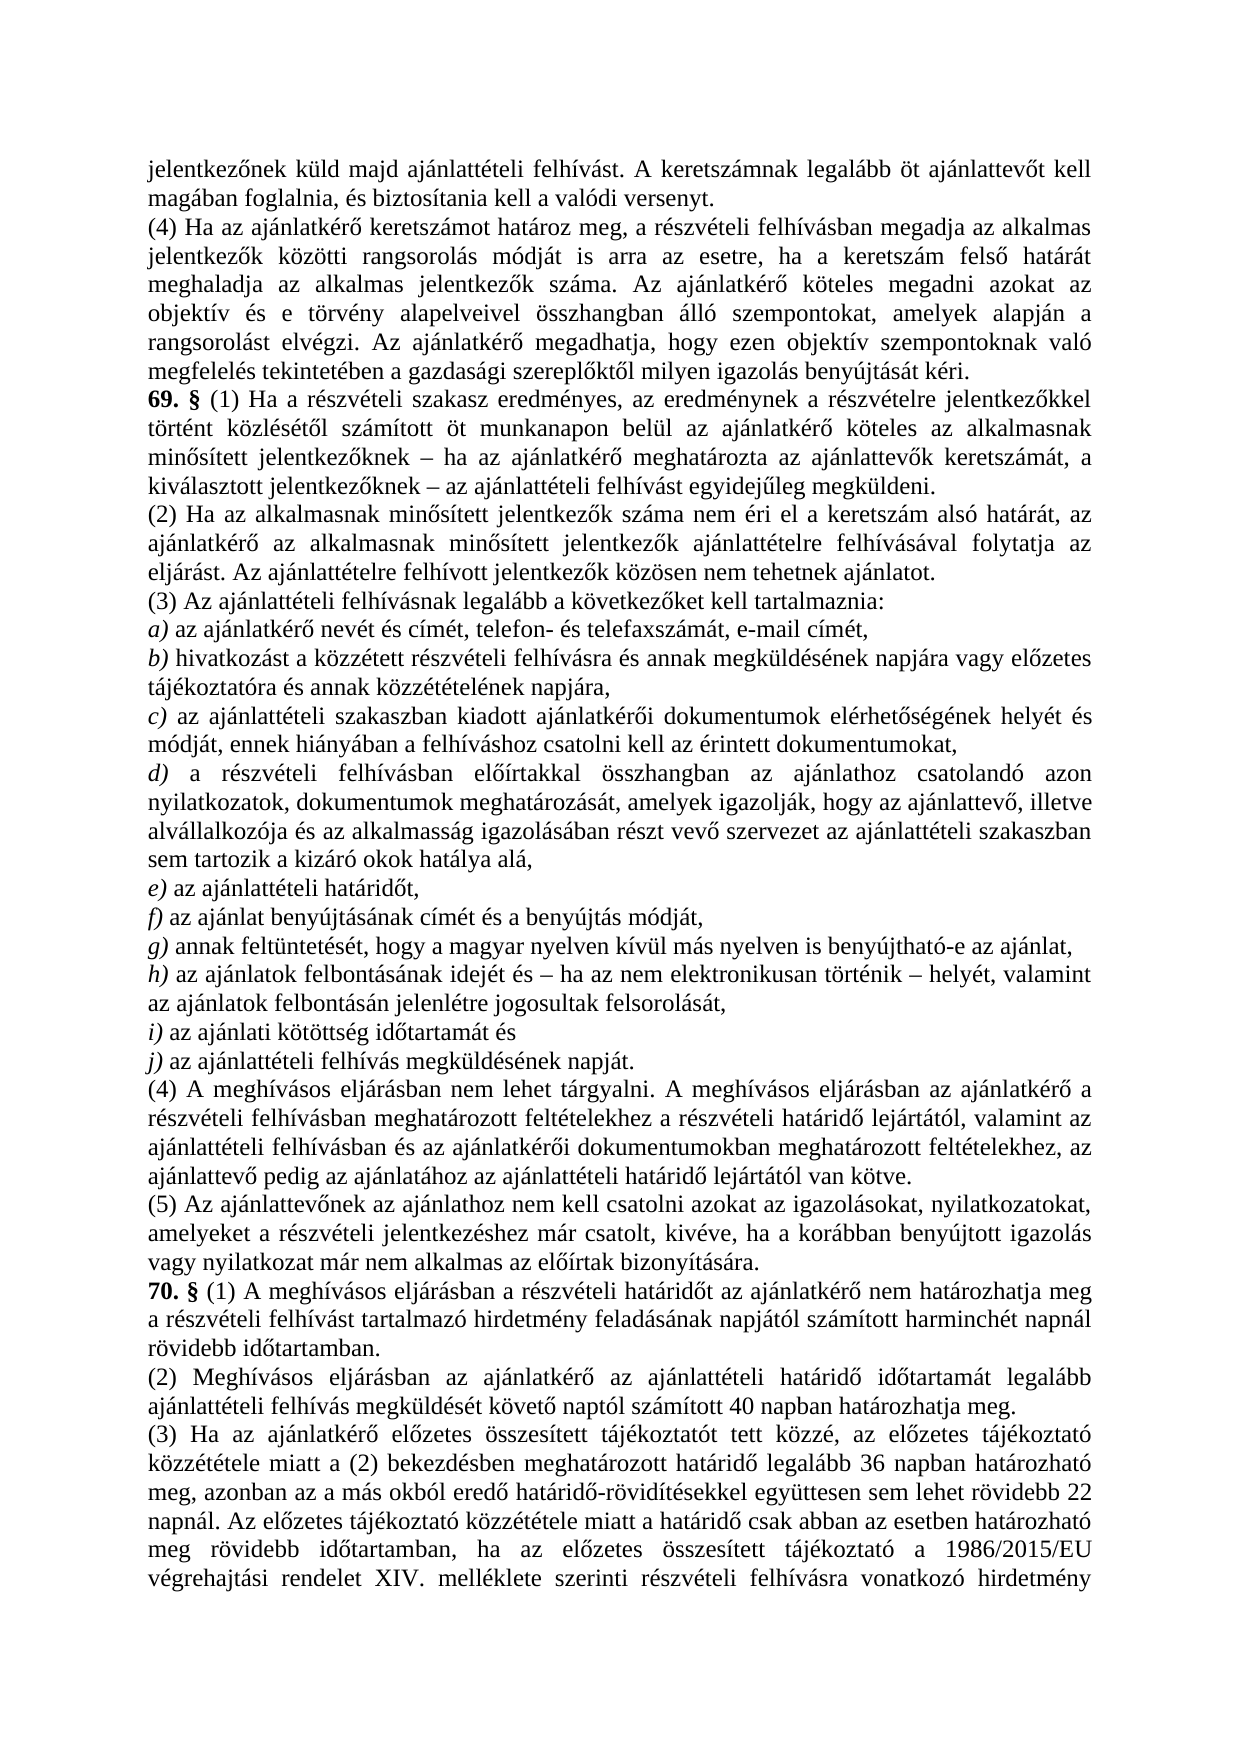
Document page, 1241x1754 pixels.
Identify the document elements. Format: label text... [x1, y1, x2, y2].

text h) az ajánlatok felbontásának idejét és – ha az nem elektronikusan történik – helyét, valamint az ajánlatok felbontásán jelenlétre jogosultak felsorolását, [148, 959, 1093, 1017]
text j) az ajánlattételi felhívás megküldésének napját. [148, 1046, 1093, 1074]
text c) az ajánlattételi szakaszban kiadott ajánlatkérői dokumentumok elérhetőségének helyét és módját, ennek hiányában a felhíváshoz csatolni kell az érintett dokumentumokat, [148, 701, 1093, 758]
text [148, 1419, 1093, 1592]
text (3) Az ajánlattételi felhívásnak legalább a következőket kell tartalmaznia: [148, 586, 1093, 614]
text (5) Az ajánlattevőnek az ajánlathoz nem kell csatolni azokat az igazolásokat, nyilatkozatokat, amelyeket a részvételi jelentkezéshez már csatolt, kivéve, ha a korábban benyújtott igazolás vagy nyilatkozat már nem alkalmas az előírtak bizonyítására. [148, 1189, 1093, 1276]
text i) az ajánlati kötöttség időtartamát és [148, 1017, 1093, 1046]
text a) az ajánlatkérő nevét és címét, telefon- és telefaxszámát, e-mail címét, [148, 614, 1093, 643]
text d) a részvételi felhívásban előírtakkal összhangban az ajánlathoz csatolandó azon nyilatkozatok, dokumentumok meghatározását, amelyek igazolják, hogy az ajánlattevő, illetve alvállalkozója és az alkalmasság igazolásában részt vevő szervezet az ajánlattételi szakaszban sem tartozik a kizáró okok hatálya alá, [148, 758, 1093, 873]
text (2) Ha az alkalmasnak minősített jelentkezők száma nem éri el a keretszám alsó határát, az ajánlatkérő az alkalmasnak minősített jelentkezők ajánlattételre felhívásával folytatja az eljárást. Az ajánlattételre felhívott jelentkezők közösen nem tehetnek ajánlatot. [148, 499, 1093, 586]
text f) az ajánlat benyújtásának címét és a benyújtás módját, [148, 902, 1093, 931]
text 70. § (1) A meghívásos eljárásban a részvételi határidőt az ajánlatkérő nem határozhatja meg a részvételi felhívást tartalmazó hirdetmény feladásának napjától számított harminchét napnál rövidebb időtartamban. [148, 1276, 1093, 1362]
text (2) Meghívásos eljárásban az ajánlatkérő az ajánlattételi határidő időtartamát legalább ajánlattételi felhívás megküldését követő naptól számított 40 napban határozhatja meg. [148, 1362, 1093, 1419]
text 69. § (1) Ha a részvételi szakasz eredményes, az eredménynek a részvételre jelentkezőkkel történt közlésétől számított öt munkanapon belül az ajánlatkérő köteles az alkalmasnak minősített jelentkezőknek – ha az ajánlatkérő meghatározta az ajánlattevők keretszámát, a kiválasztott jelentkezőknek – az ajánlattételi felhívást egyidejűleg megküldeni. [148, 384, 1093, 499]
text (4) A meghívásos eljárásban nem lehet tárgyalni. A meghívásos eljárásban az ajánlatkérő a részvételi felhívásban meghatározott feltételekhez a részvételi határidő lejártától, valamint az ajánlattételi felhívásban és az ajánlatkérői dokumentumokban meghatározott feltételekhez, az ajánlattevő pedig az ajánlatához az ajánlattételi határidő lejártától van kötve. [148, 1074, 1093, 1189]
text e) az ajánlattételi határidőt, [148, 873, 1093, 902]
text (4) Ha az ajánlatkérő keretszámot határoz meg, a részvételi felhívásban megadja az alkalmas jelentkezők közötti rangsorolás módját is arra az esetre, ha a keretszám felső határát meghaladja az alkalmas jelentkezők száma. Az ajánlatkérő köteles megadni azokat az objektív és e törvény alapelveivel összhangban álló szempontokat, amelyek alapján a rangsorolást elvégzi. Az ajánlatkérő megadhatja, hogy ezen objektív szempontoknak való megfelelés tekintetében a gazdasági szereplőktől milyen igazolás benyújtását kéri. [148, 212, 1093, 384]
text b) hivatkozást a közzétett részvételi felhívásra és annak megküldésének napjára vagy előzetes tájékoztatóra és annak közzétételének napjára, [148, 643, 1093, 701]
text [148, 154, 1093, 212]
text g) annak feltüntetését, hogy a magyar nyelven kívül más nyelven is benyújtható-e az ajánlat, [148, 931, 1093, 959]
